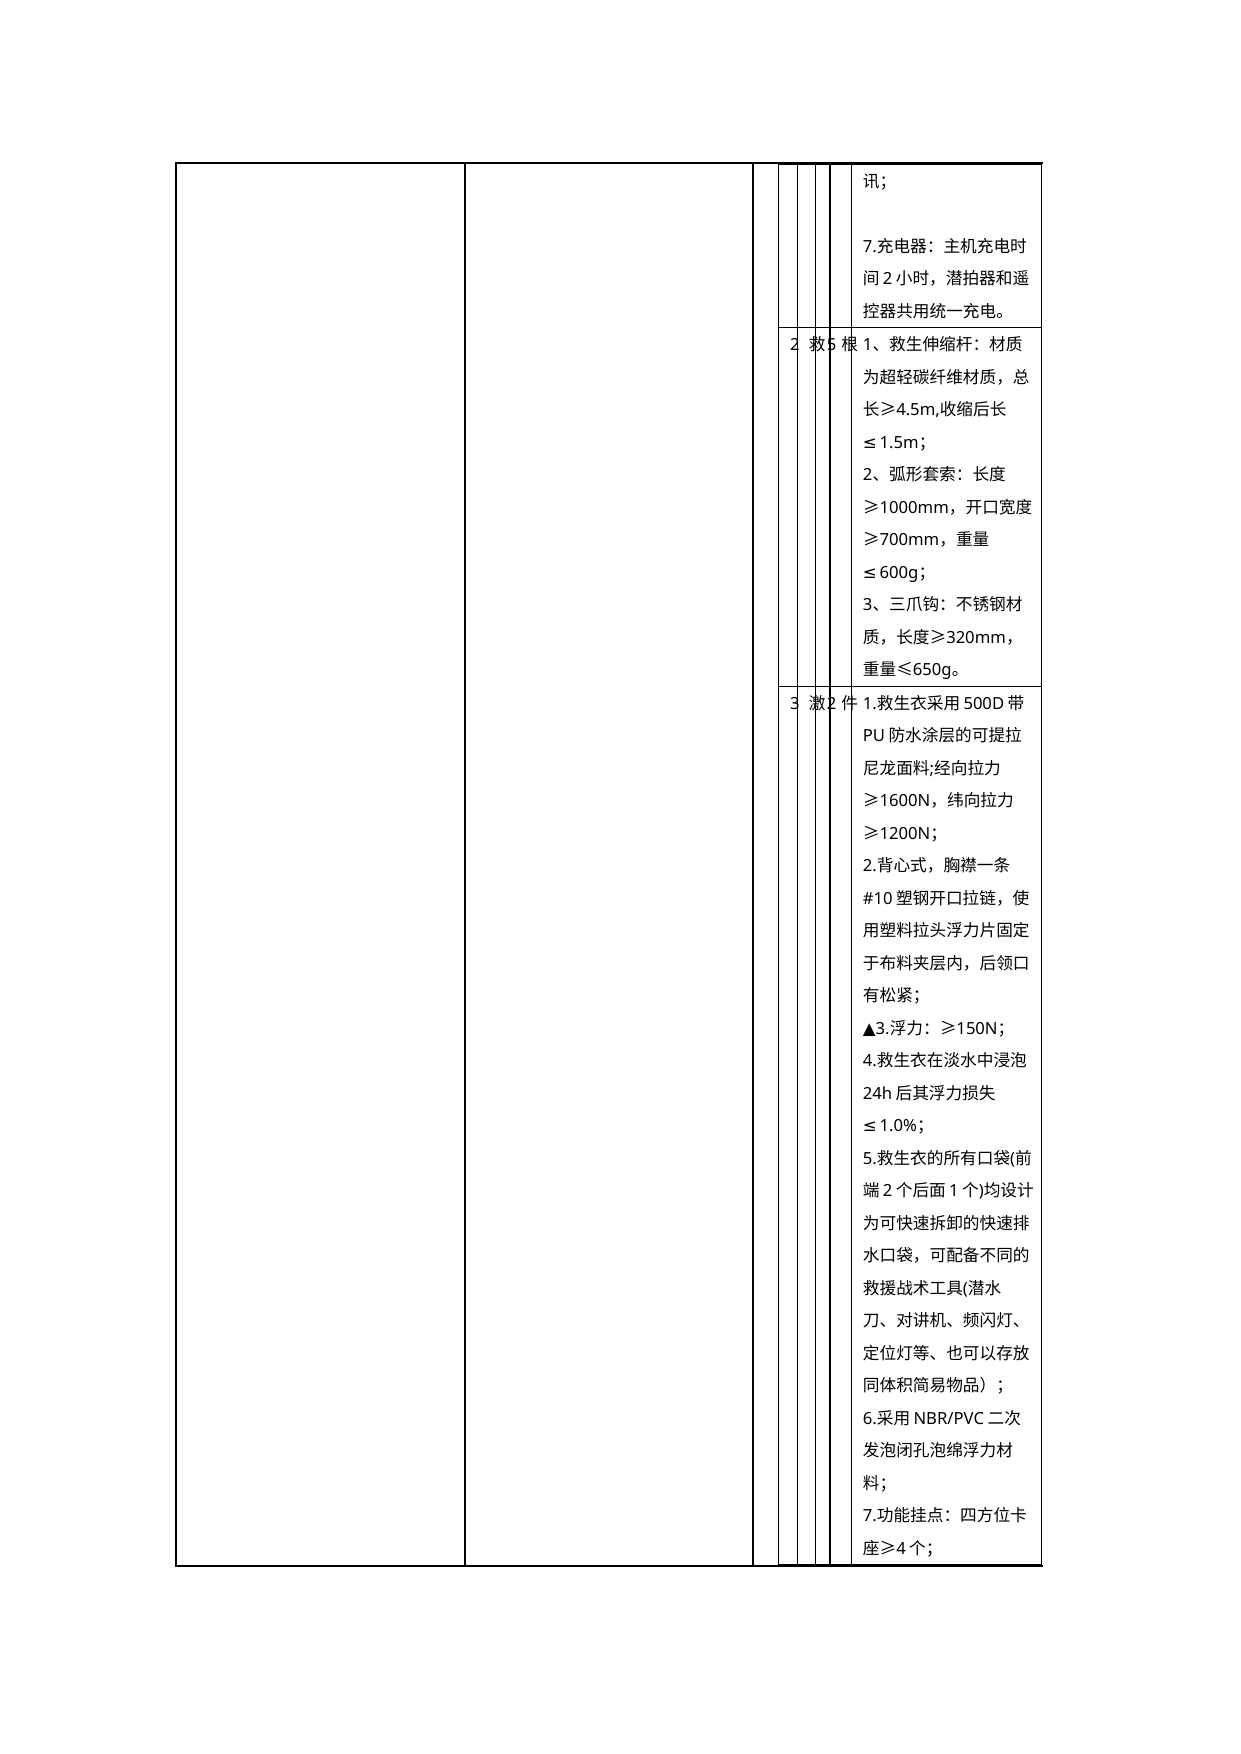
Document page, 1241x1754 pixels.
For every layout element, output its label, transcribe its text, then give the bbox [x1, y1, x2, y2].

table_cell [754, 164, 778, 1565]
table_cell [852, 165, 1041, 327]
table_cell 1 [177, 164, 464, 1565]
table_cell [466, 164, 752, 1565]
table_cell [831, 328, 851, 686]
table_cell [852, 687, 1041, 1564]
table_cell [779, 328, 797, 686]
table_cell [831, 687, 851, 1564]
table_cell [816, 687, 829, 1564]
table_cell [852, 328, 1041, 686]
table_cell [798, 165, 815, 327]
table_cell [779, 165, 797, 327]
table_cell [779, 687, 797, 1564]
table_cell [798, 328, 815, 686]
table_cell [816, 328, 829, 686]
table_cell [816, 165, 829, 327]
table_cell [831, 165, 851, 327]
table_cell [798, 687, 815, 1564]
